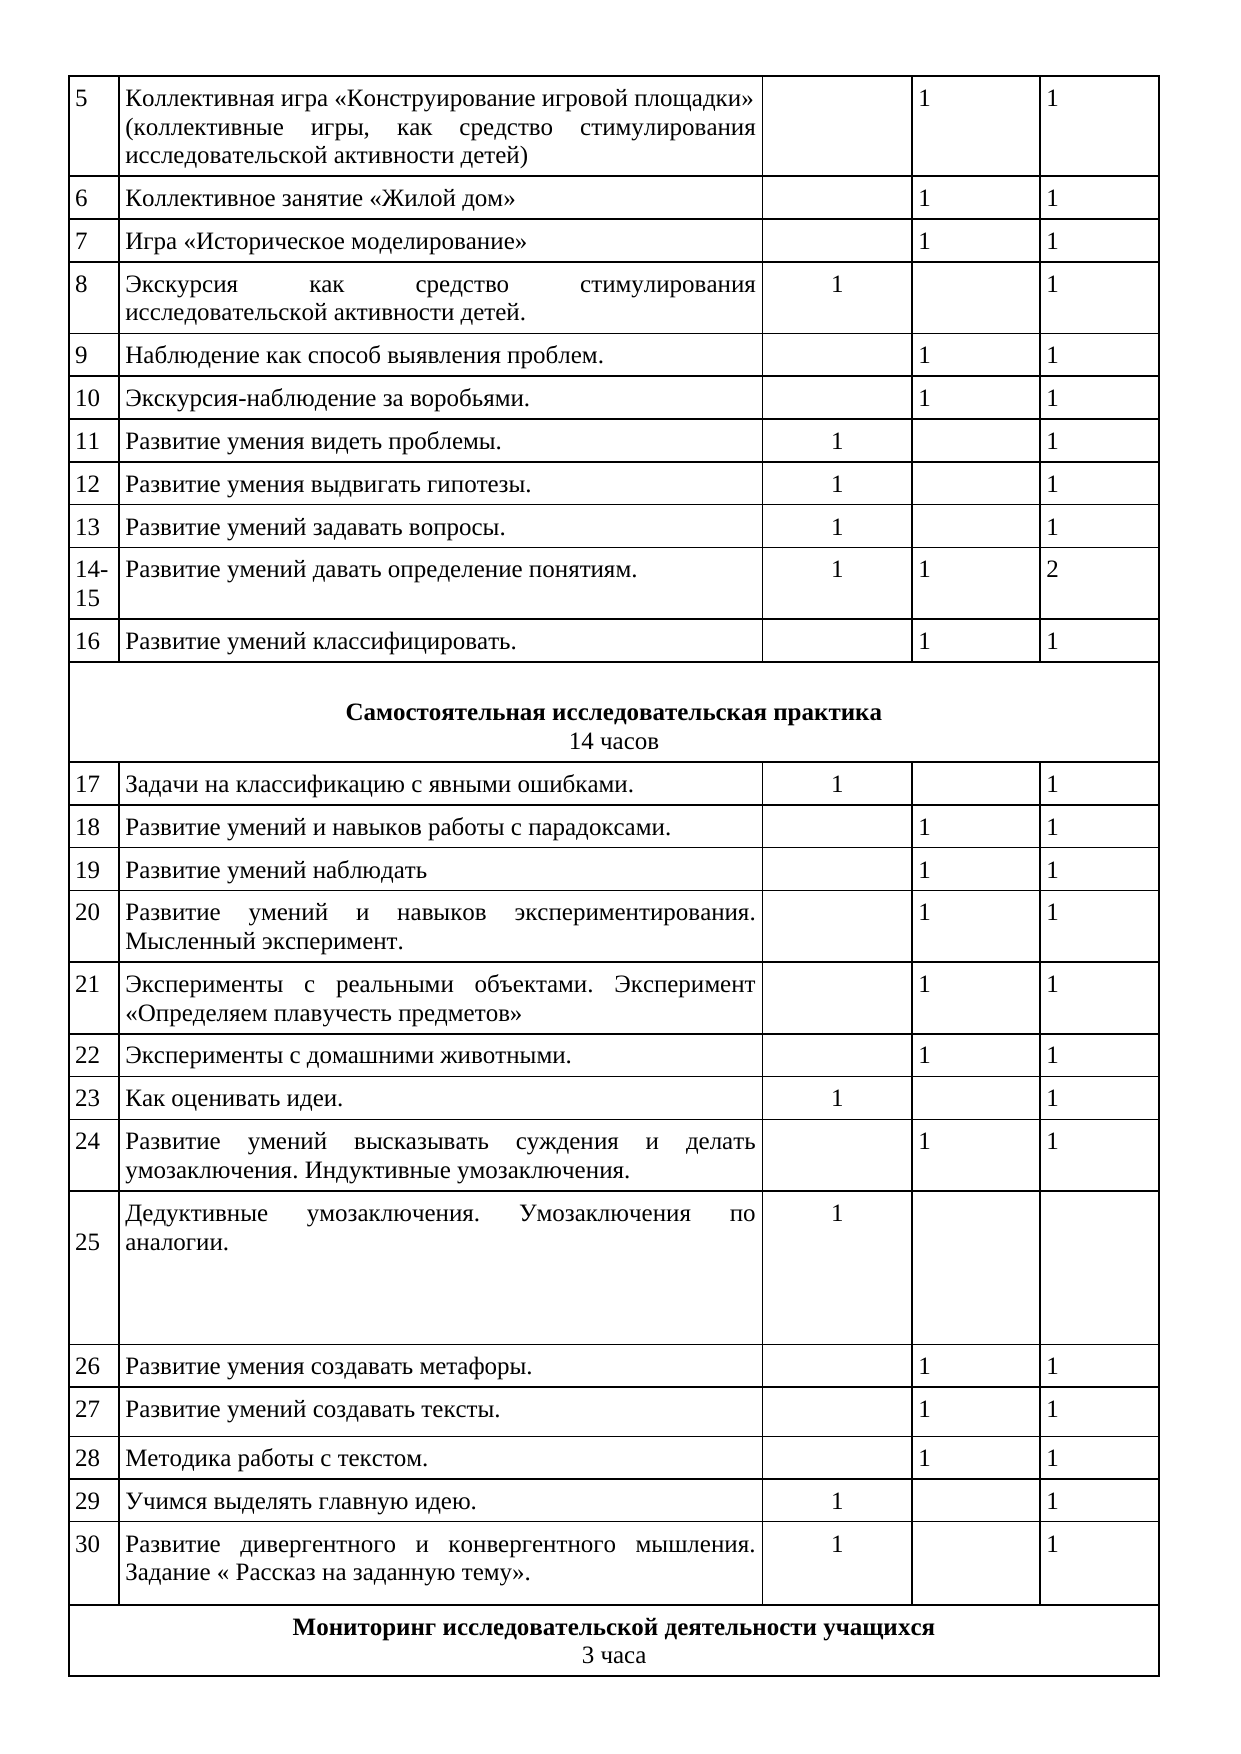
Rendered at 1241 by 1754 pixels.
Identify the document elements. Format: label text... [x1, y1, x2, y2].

table_cell 1 [913, 891, 1039, 961]
table_cell 7 [70, 220, 118, 261]
table_cell Самостоятельная исследовательская практика 14 часов [70, 663, 1158, 761]
table_cell 28 [70, 1437, 118, 1478]
table_cell Эксперименты с домашними животными. [120, 1035, 762, 1076]
table_cell [763, 1345, 911, 1386]
table_cell 21 [70, 963, 118, 1033]
table_cell Методика работы с текстом. [120, 1437, 762, 1478]
table_cell 1 [1041, 1120, 1158, 1190]
table_cell 27 [70, 1388, 118, 1436]
table_cell [763, 377, 911, 418]
table_cell [913, 505, 1039, 547]
table_cell 1 [1041, 1345, 1158, 1386]
table_cell Развитие умения создавать метафоры. [120, 1345, 762, 1386]
table_cell 1 [763, 263, 911, 332]
table_cell [913, 1077, 1039, 1118]
table_cell 1 [1041, 334, 1158, 375]
table_cell Развитие умений давать определение понятиям. [120, 548, 762, 618]
table_cell 1 [763, 548, 911, 618]
table_cell 1 [763, 1077, 911, 1118]
table_cell 1 [913, 1035, 1039, 1076]
table_cell [763, 963, 911, 1033]
table_cell 1 [763, 420, 911, 461]
table_cell 1 [913, 548, 1039, 618]
table_cell Развитие умений и навыков работы с парадоксами. [120, 806, 762, 847]
table_cell Развитие умения видеть проблемы. [120, 420, 762, 461]
table_cell 9 [70, 334, 118, 375]
table_cell Коллективная игра «Конструирование игровой площадки» (коллективные игры, как средство стимулирования исследовательской активности детей) [120, 77, 762, 175]
table_cell [913, 1192, 1039, 1344]
table_cell 1 [1041, 263, 1158, 332]
table_cell Игра «Историческое моделирование» [120, 220, 762, 261]
table_cell [763, 848, 911, 890]
table_cell Дедуктивные умозаключения. Умозаключения по аналогии. [120, 1192, 762, 1344]
table_cell Мониторинг исследовательской деятельности учащихся 3 часа [70, 1606, 1158, 1675]
table_cell 19 [70, 848, 118, 890]
table_cell [763, 220, 911, 261]
table_cell 23 [70, 1077, 118, 1118]
table_cell Развитие умений наблюдать [120, 848, 762, 890]
table_cell 1 [1041, 806, 1158, 847]
table_cell [763, 77, 911, 175]
table_cell 13 [70, 505, 118, 547]
table_cell Развитие умений высказывать суждения и делать умозаключения. Индуктивные умозаключения. [120, 1120, 762, 1190]
table_cell Развитие умений классифицировать. [120, 620, 762, 661]
table_cell 25 [70, 1192, 118, 1344]
table_cell 1 [1041, 377, 1158, 418]
table_cell 11 [70, 420, 118, 461]
table_cell 1 [913, 177, 1039, 218]
table_cell 5 [70, 77, 118, 175]
table_cell Эксперименты с реальными объектами. Эксперимент «Определяем плавучесть предметов» [120, 963, 762, 1033]
table_cell 26 [70, 1345, 118, 1386]
table_cell 1 [1041, 1480, 1158, 1521]
table_cell Развитие дивергентного и конвергентного мышления. Задание « Рассказ на заданную тему». [120, 1522, 762, 1604]
table_cell 1 [1041, 763, 1158, 804]
table_cell [763, 620, 911, 661]
table_cell 1 [1041, 891, 1158, 961]
table_cell 1 [1041, 463, 1158, 504]
table_cell 1 [1041, 505, 1158, 547]
table_cell 1 [1041, 177, 1158, 218]
table_cell 30 [70, 1522, 118, 1604]
table_cell [913, 263, 1039, 332]
table_cell Наблюдение как способ выявления проблем. [120, 334, 762, 375]
table_cell [763, 891, 911, 961]
table_cell 1 [1041, 1388, 1158, 1436]
table_cell 1 [913, 220, 1039, 261]
table_cell 1 [913, 77, 1039, 175]
table_cell Развитие умений создавать тексты. [120, 1388, 762, 1436]
table_cell 1 [1041, 1035, 1158, 1076]
table_cell 1 [1041, 77, 1158, 175]
table_cell 22 [70, 1035, 118, 1076]
table_cell 1 [913, 848, 1039, 890]
table_cell 1 [1041, 220, 1158, 261]
table_cell 1 [763, 505, 911, 547]
table_cell [913, 763, 1039, 804]
table_cell Экскурсия как средство стимулирования исследовательской активности детей. [120, 263, 762, 332]
table_cell 1 [1041, 1077, 1158, 1118]
table_cell 14-15 [70, 548, 118, 618]
table_cell 1 [913, 1120, 1039, 1190]
table_cell Экскурсия-наблюдение за воробьями. [120, 377, 762, 418]
table_cell Развитие умения выдвигать гипотезы. [120, 463, 762, 504]
table_cell 1 [1041, 420, 1158, 461]
table_cell 8 [70, 263, 118, 332]
table_cell Учимся выделять главную идею. [120, 1480, 762, 1521]
table_cell 24 [70, 1120, 118, 1190]
table_cell 20 [70, 891, 118, 961]
table_cell Развитие умений и навыков экспериментирования. Мысленный эксперимент. [120, 891, 762, 961]
table_cell 16 [70, 620, 118, 661]
table_cell [913, 1522, 1039, 1604]
table_cell 1 [1041, 1437, 1158, 1478]
table_cell [913, 420, 1039, 461]
table_cell 1 [1041, 963, 1158, 1033]
table_cell 1 [913, 1437, 1039, 1478]
table_cell 29 [70, 1480, 118, 1521]
table_cell 1 [1041, 848, 1158, 890]
table_cell 1 [913, 806, 1039, 847]
table_cell 1 [763, 1522, 911, 1604]
table_cell [763, 1388, 911, 1436]
table_cell 1 [763, 1480, 911, 1521]
table_cell [1041, 1192, 1158, 1344]
table_cell 1 [1041, 1522, 1158, 1604]
table_cell 1 [913, 334, 1039, 375]
table_cell [763, 1437, 911, 1478]
table_cell Задачи на классификацию с явными ошибками. [120, 763, 762, 804]
table_cell 2 [1041, 548, 1158, 618]
table_cell 1 [913, 1345, 1039, 1386]
table_cell [763, 806, 911, 847]
table_cell 1 [763, 763, 911, 804]
table_cell 1 [763, 463, 911, 504]
table_cell [763, 1035, 911, 1076]
table_cell 1 [913, 377, 1039, 418]
table_cell 17 [70, 763, 118, 804]
table_cell Коллективное занятие «Жилой дом» [120, 177, 762, 218]
table_cell [763, 334, 911, 375]
table_cell [763, 1120, 911, 1190]
table_cell 6 [70, 177, 118, 218]
table_cell 1 [913, 1388, 1039, 1436]
table_cell 1 [763, 1192, 911, 1344]
table_cell Как оценивать идеи. [120, 1077, 762, 1118]
table_cell [763, 177, 911, 218]
table_cell 10 [70, 377, 118, 418]
table_cell [913, 463, 1039, 504]
table_cell 1 [913, 963, 1039, 1033]
table_cell Развитие умений задавать вопросы. [120, 505, 762, 547]
table_cell 1 [913, 620, 1039, 661]
table_cell 18 [70, 806, 118, 847]
table_cell 1 [1041, 620, 1158, 661]
table_cell 12 [70, 463, 118, 504]
table_cell [913, 1480, 1039, 1521]
